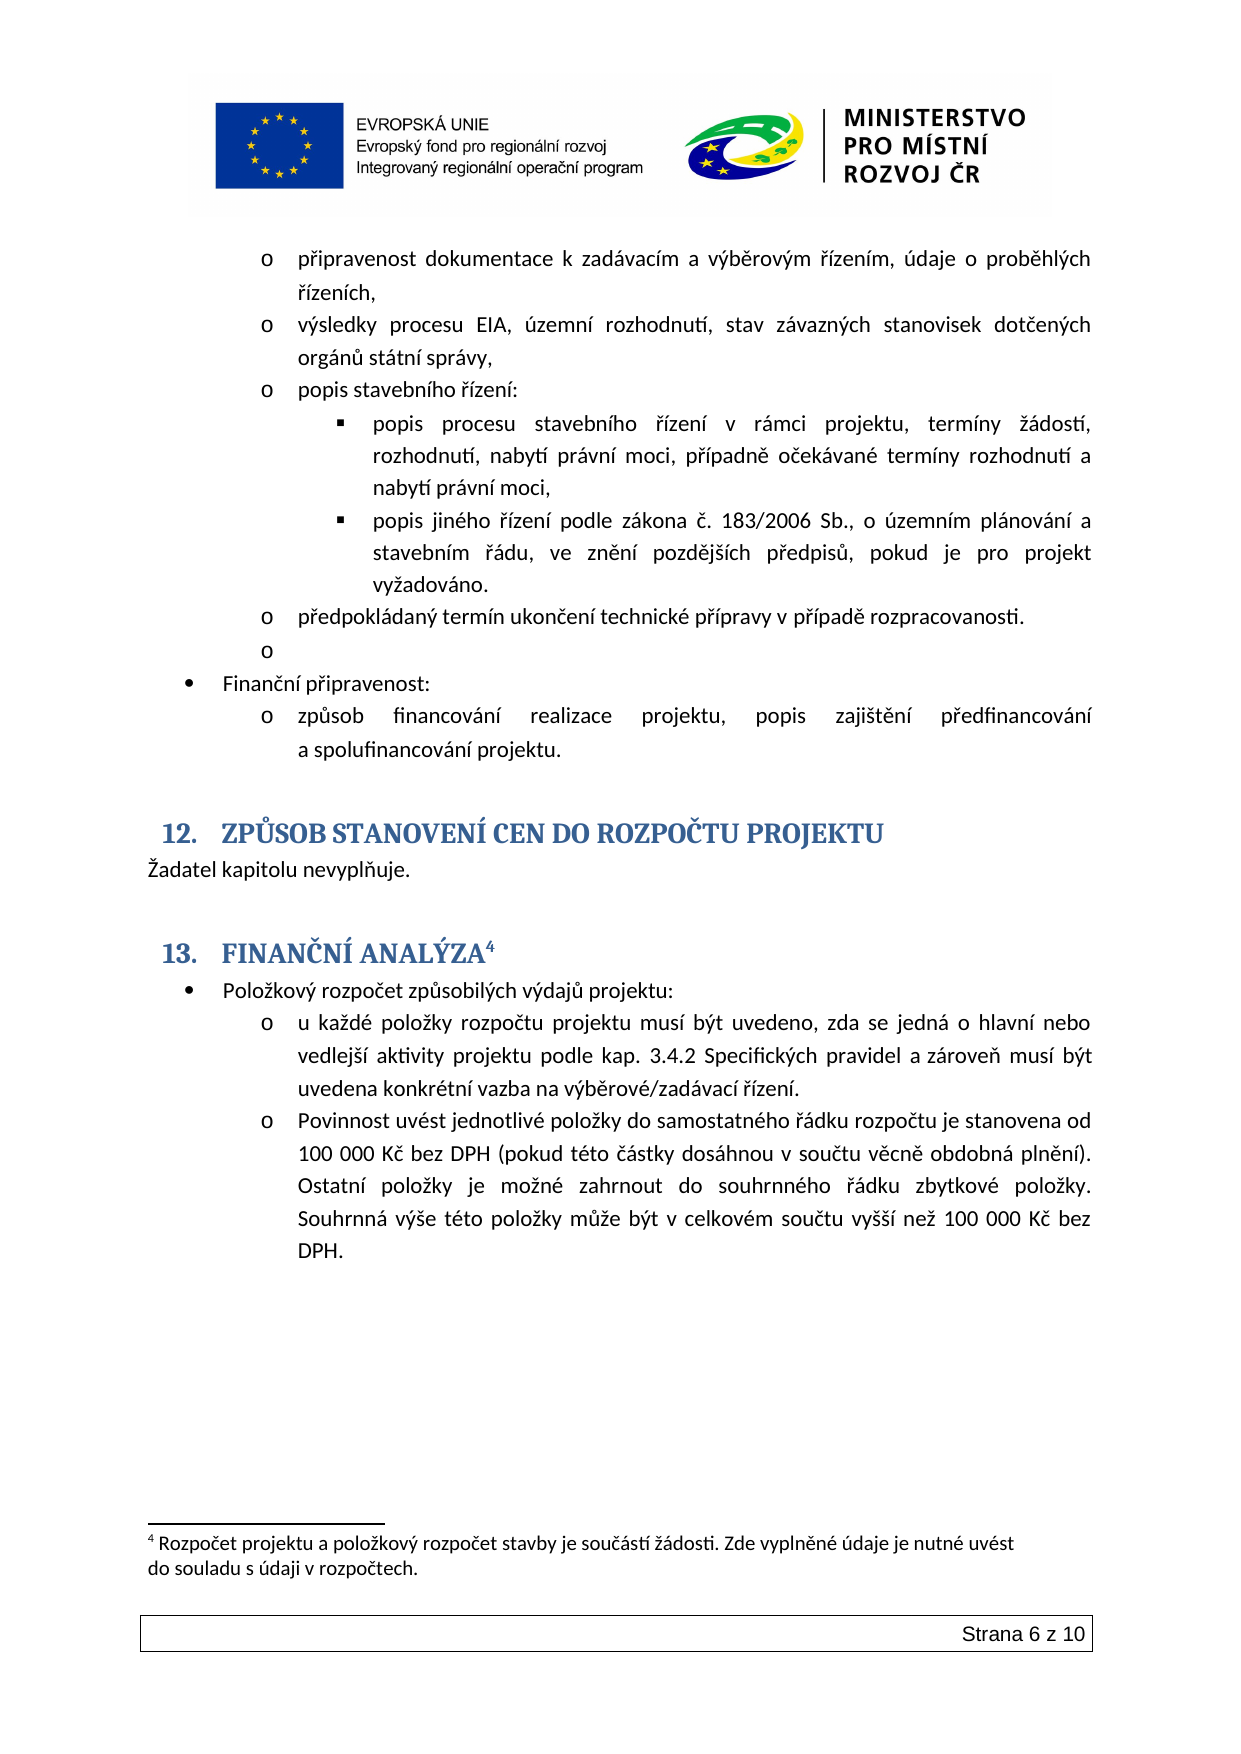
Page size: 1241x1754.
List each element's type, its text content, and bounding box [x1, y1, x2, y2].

text Žadatel kapitolu nevyplňuje. [148, 855, 1093, 883]
list předpokládaný termín ukončení technické přípravy v případě rozpracovanosti. [260, 602, 1093, 631]
list Položkový rozpočet způsobilých výdajů projektu: [185, 976, 1093, 1004]
subtitle ZPŮSOB STANOVENÍ CEN DO ROZPOČTU PROJEKTU [162, 817, 1093, 850]
list Povinnost uvést jednotlivé položky do samostatného řádku rozpočtu je stanovena od 100 000 Kč bez DPH (pokud této částky dosáhnou v součtu věcně obdobná plnění). Ostatní položky je možné zahrnout do souhrnného řádku zbytkové položky. Souhrnná výše této položky může být v celkovém součtu vyšší než 100 000 Kč bez DPH. [260, 1106, 1093, 1264]
list popis jiného řízení podle zákona č. 183/2006 Sb., o územním plánování a stavebním řádu, ve znění pozdějších předpisů, pokud je pro projekt vyžadováno. [335, 506, 1093, 598]
subtitle Finanční analýza [162, 938, 1093, 971]
list u každé položky rozpočtu projektu musí být uvedeno, zda se jedná o hlavní nebo vedlejší aktivity projektu podle kap. 3.4.2 Specifických pravidel a zároveň musí být uvedena konkrétní vazba na výběrové/zadávací řízení. [260, 1008, 1093, 1102]
picture [187, 73, 1053, 217]
list popis stavebního řízení: [260, 376, 1093, 405]
list popis procesu stavebního řízení v rámci projektu, termíny žádostí, rozhodnutí, nabytí právní moci, případně očekávané termíny rozhodnutí a nabytí právní moci, [335, 409, 1093, 502]
list výsledky procesu EIA, územní rozhodnutí, stav závazných stanovisek dotčených orgánů státní správy, [260, 310, 1093, 371]
list Finanční připravenost: [185, 669, 1093, 697]
list způsob financování realizace projektu, popis zajištění předfinancování a spolufinancování projektu. [260, 701, 1093, 763]
list připravenost dokumentace k zadávacím a výběrovým řízením, údaje o proběhlých řízeních, [260, 244, 1093, 306]
